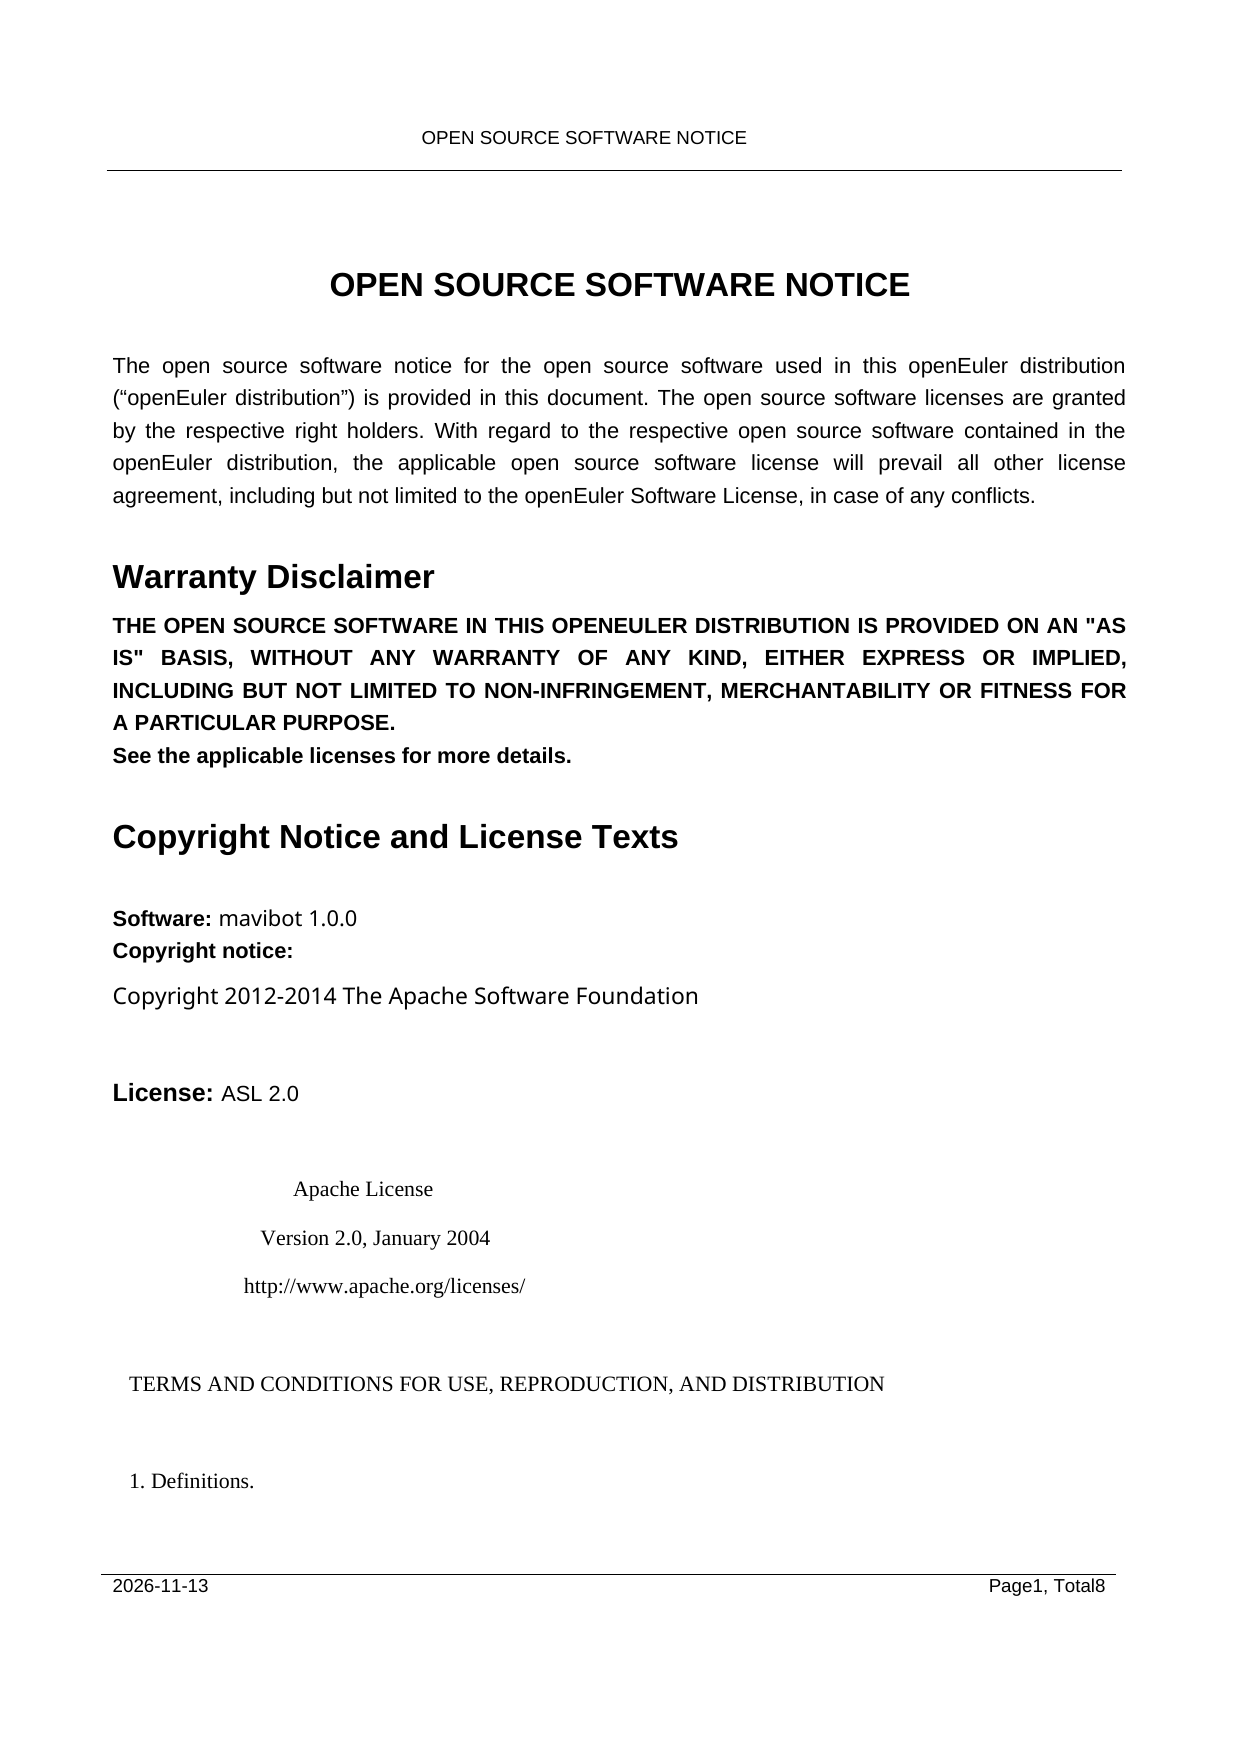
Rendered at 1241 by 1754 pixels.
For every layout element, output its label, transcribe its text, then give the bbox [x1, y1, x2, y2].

text Copyright 2012-2014 The Apache Software Foundation [112, 979, 1128, 1060]
text OPEN SOURCE SOFTWARE NOTICE [112, 251, 1128, 316]
text Warranty Disclaimer [112, 544, 1128, 609]
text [112, 1123, 1128, 1497]
text License: ASL 2.0 [112, 1077, 1128, 1109]
text Software: mavibot 1.0.0 [112, 901, 1128, 934]
text Copyright notice: [112, 934, 1128, 966]
text THE OPEN SOURCE SOFTWARE IN THIS OPENEULER DISTRIBUTION IS PROVIDED ON AN "AS IS" BASIS, WITHOUT ANY WARRANTY OF ANY KIND, EITHER EXPRESS OR IMPLIED, INCLUDING BUT NOT LIMITED TO NON-INFRINGEMENT, MERCHANTABILITY OR FITNESS FOR A PARTICULAR PURPOSE. See the applicable licenses for more details. [112, 609, 1128, 771]
text The open source software notice for the open source software used in this openEuler distribution (“openEuler distribution”) is provided in this document. The open source software licenses are granted by the respective right holders. With regard to the respective open source software contained in the openEuler distribution, the applicable open source software license will prevail all other license agreement, including but not limited to the openEuler Software License, in case of any conflicts. [112, 349, 1128, 511]
text Copyright Notice and License Texts [112, 804, 1128, 869]
